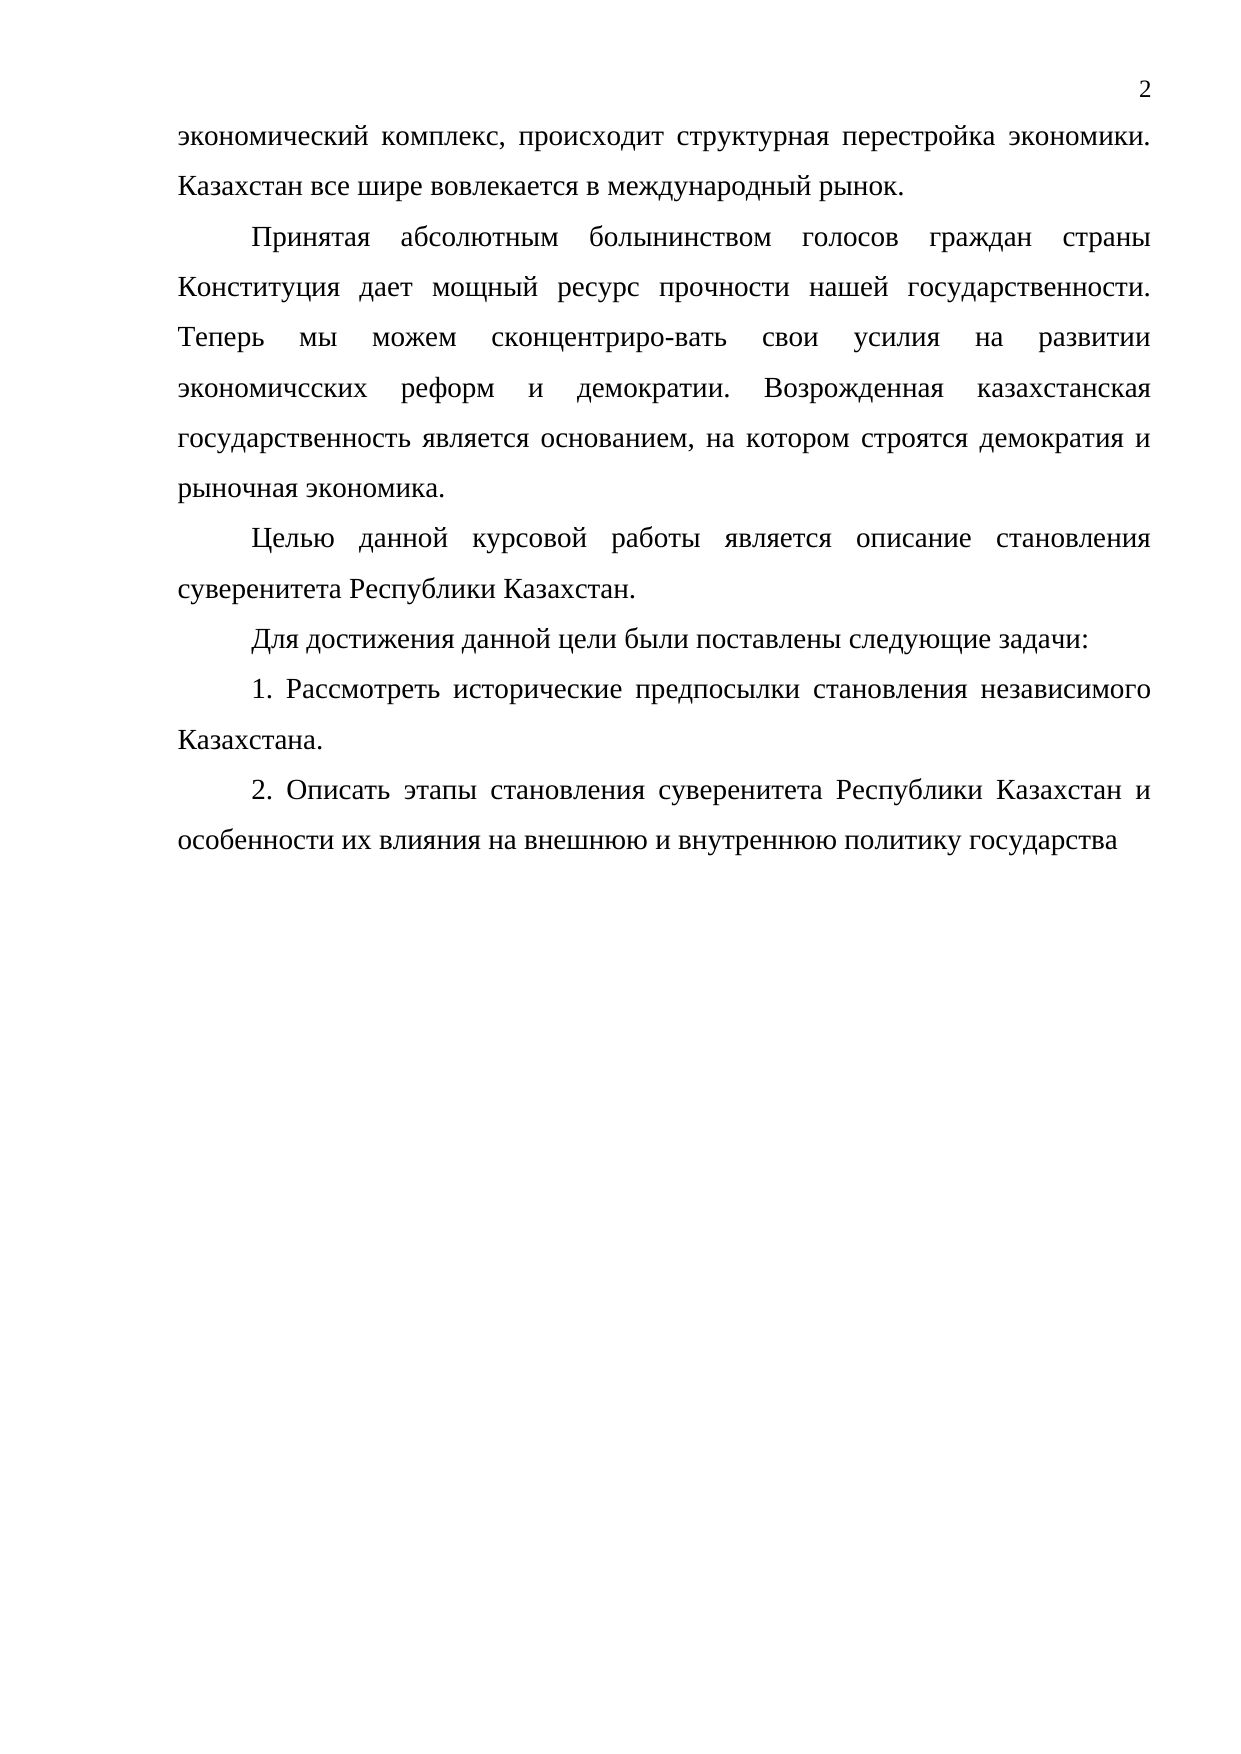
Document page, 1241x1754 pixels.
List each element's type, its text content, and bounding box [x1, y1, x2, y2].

text Целью данной курсовой работы является описание становления суверенитета Республики Казахстан. [177, 521, 1152, 604]
text Принятая абсолютным болынинством голосов граждан страны Конституция дает мощный ресурс прочности нашей государственности. Теперь мы можем сконцентриро-вать свои усилия на развитии экономичсских реформ и демократии. Возрожденная казахстанская государственность является основанием, на котором строятся демократия и рыночная экономика. [177, 219, 1152, 504]
text Для достижения данной цели были поставлены следующие задачи: [177, 621, 1152, 655]
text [177, 118, 1152, 202]
text 1. Рассмотреть исторические предпосылки становления независимого Казахстана. [177, 672, 1152, 755]
text 2. Описать этапы становления суверенитета Республики Казахстан и особенности их влияния на внешнюю и внутреннюю политику государства [177, 772, 1152, 856]
